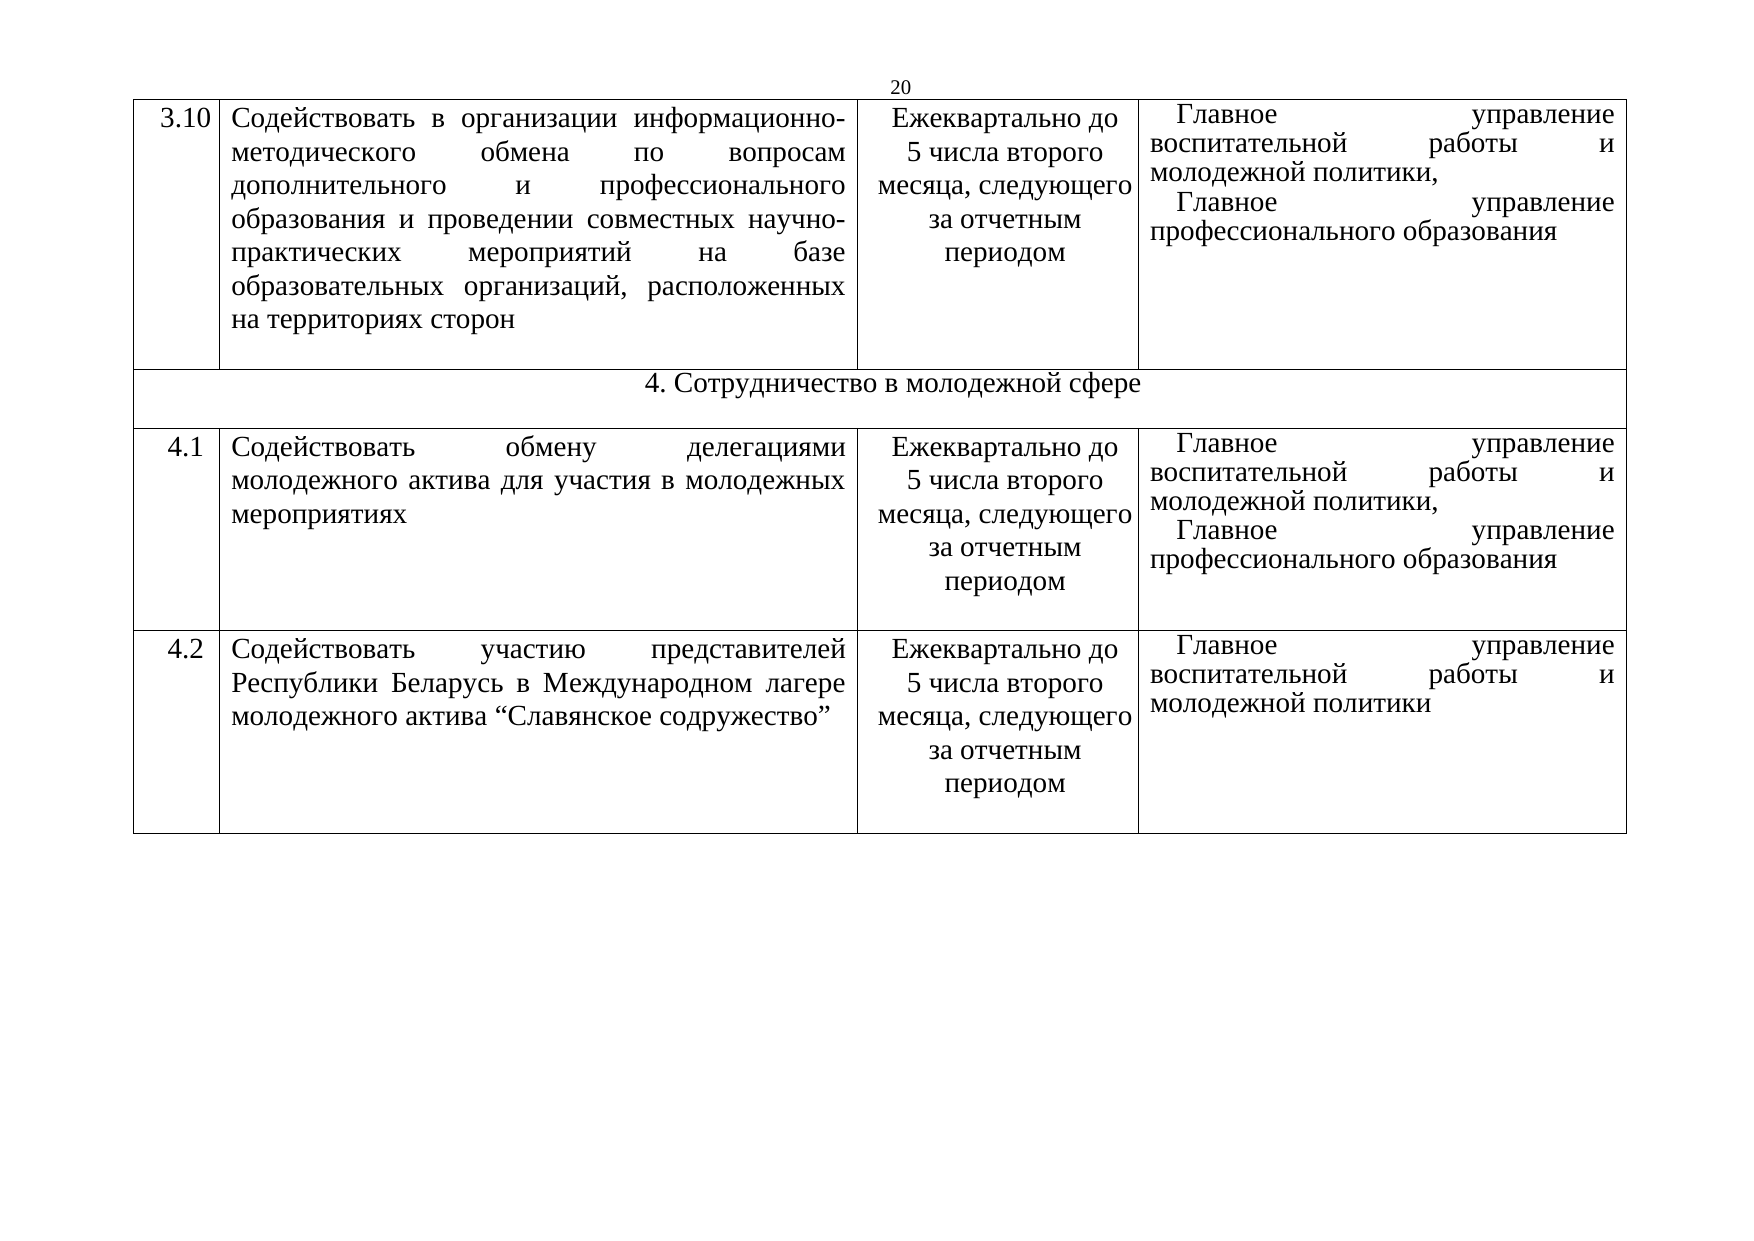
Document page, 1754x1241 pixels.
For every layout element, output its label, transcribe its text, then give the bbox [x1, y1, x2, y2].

table_cell Содействовать обмену делегациями молодежного актива для участия в молодежных мероприятиях [220, 429, 857, 630]
table_cell 4.2 [134, 631, 219, 832]
table_cell 4. Сотрудничество в молодежной сфере [134, 370, 1626, 428]
table_cell 3.10 [134, 100, 219, 368]
table_cell Главное управление воспитательной работы и молодежной политики, Главное управление профессионального образования [1139, 100, 1626, 368]
table_cell Главное управление воспитательной работы и молодежной политики [1139, 631, 1626, 832]
table_cell Главное управление воспитательной работы и молодежной политики, Главное управление профессионального образования [1139, 429, 1626, 630]
table_cell Содействовать в организации информационно-методического обмена по вопросам дополнительного и профессионального образования и проведении совместных научно-практических мероприятий на базе образовательных организаций, расположенных на территориях сторон [220, 100, 857, 368]
table_cell 4.1 [134, 429, 219, 630]
table_cell Содействовать участию представителей Республики Беларусь в Международном лагере молодежного актива “Славянское содружество” [220, 631, 857, 832]
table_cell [858, 100, 1138, 368]
table_cell Ежеквартально до 5 числа второго месяца, следующего за отчетным периодом [858, 429, 1138, 630]
table_cell Ежеквартально до 5 числа второго месяца, следующего за отчетным периодом [858, 631, 1138, 832]
